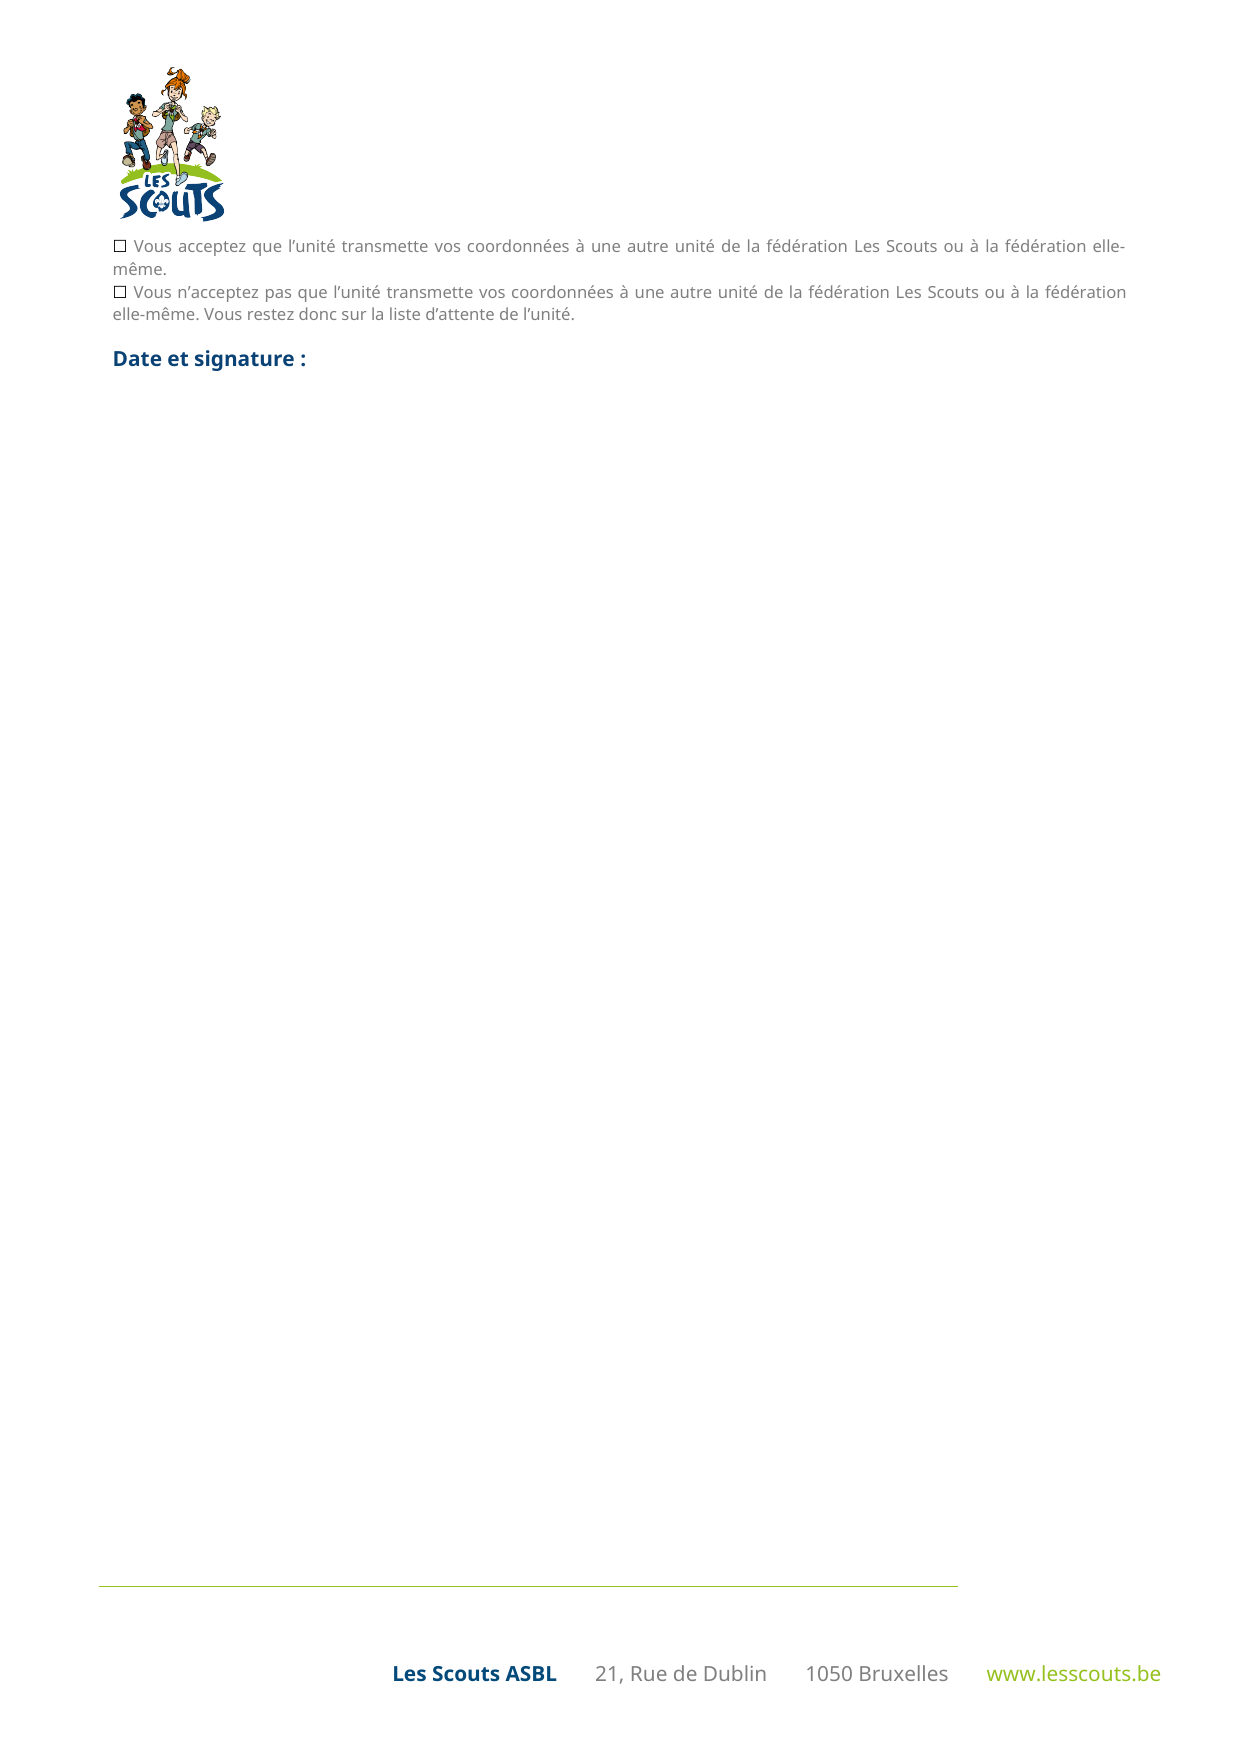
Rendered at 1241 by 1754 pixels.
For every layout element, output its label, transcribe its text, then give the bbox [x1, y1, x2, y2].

text Vous n’acceptez pas que l’unité transmette vos coordonnées à une autre unité de la fédération Les Scouts ou à la fédération elle-même. Vous restez donc sur la liste d’attente de l’unité. [112, 280, 1128, 326]
picture [112, 59, 232, 235]
text Date et signature : [112, 344, 1128, 373]
text Vous acceptez que l’unité transmette vos coordonnées à une autre unité de la fédération Les Scouts ou à la fédération elle-même. [112, 235, 1128, 280]
